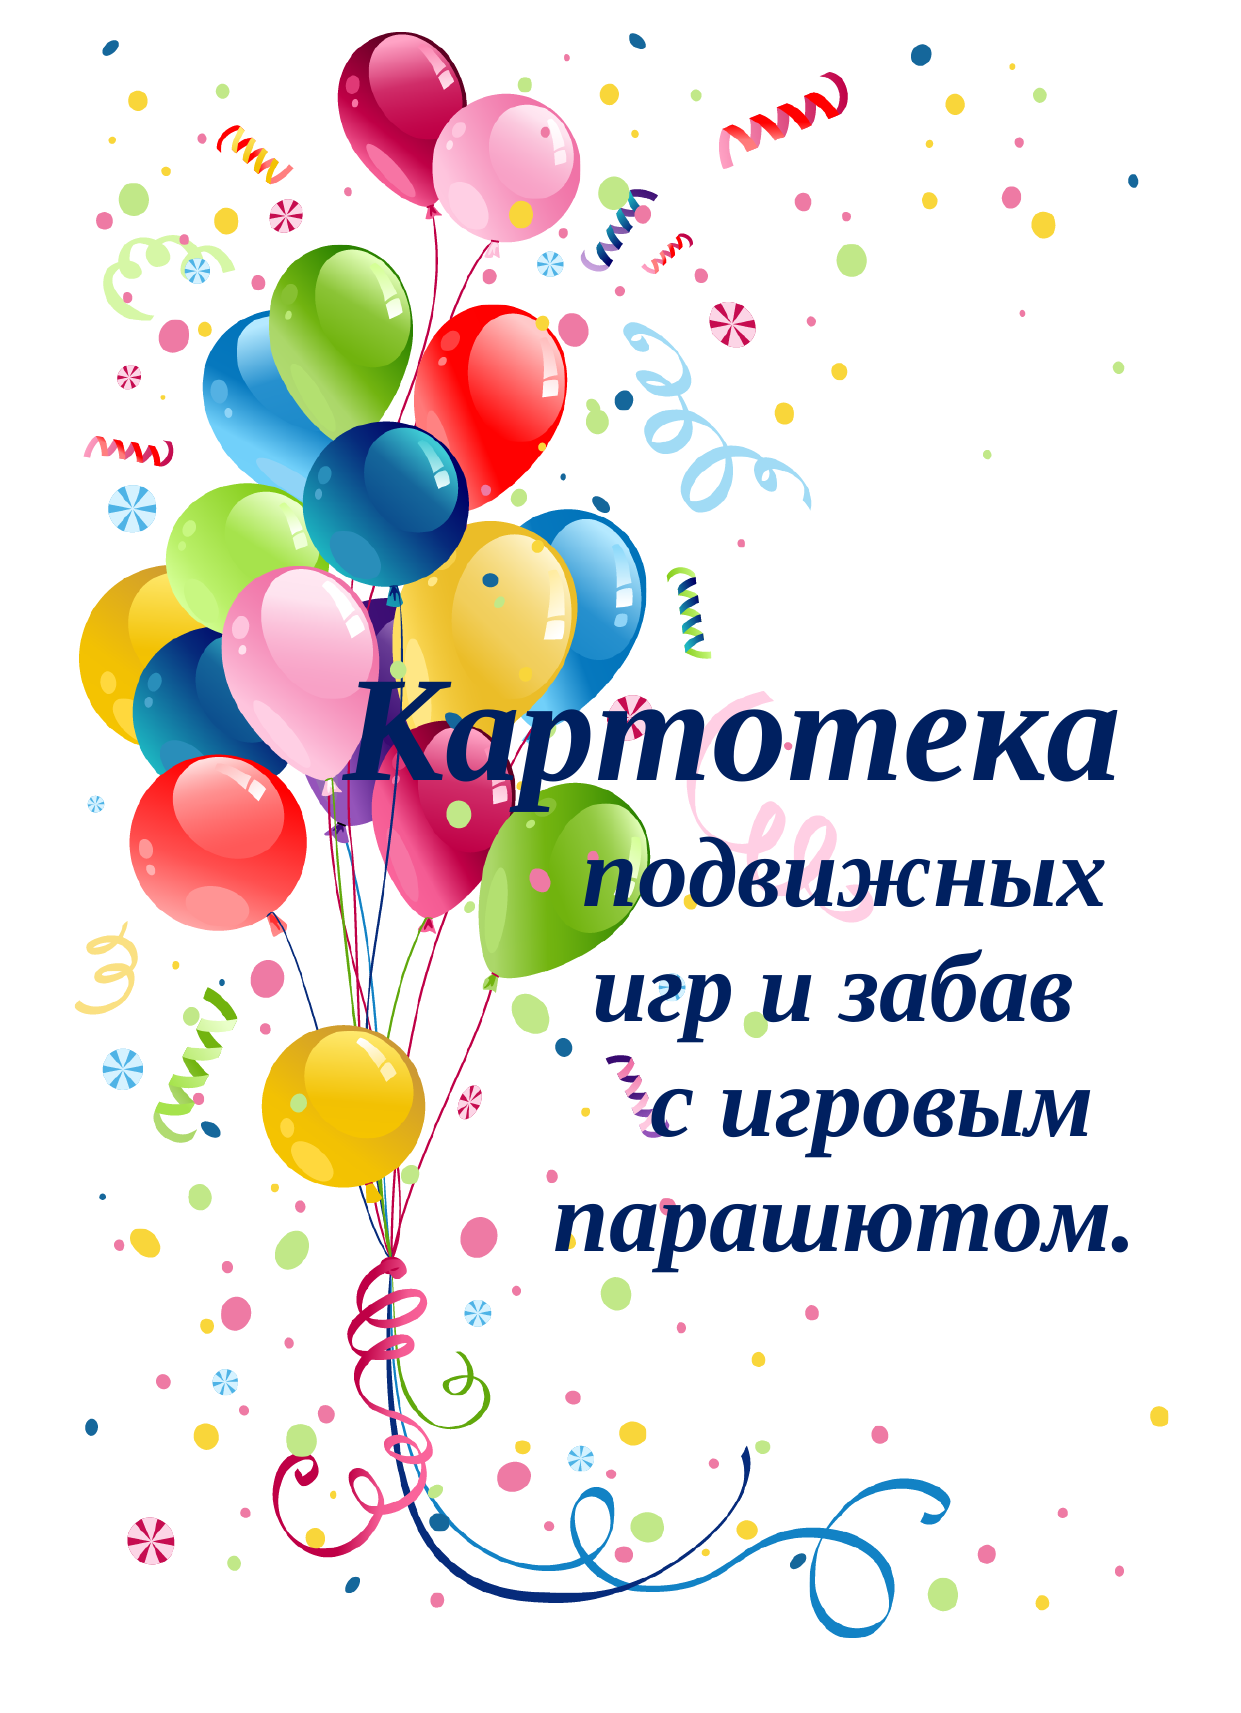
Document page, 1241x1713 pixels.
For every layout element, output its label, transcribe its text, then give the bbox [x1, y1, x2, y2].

text игр и забав [75, 928, 1165, 1043]
text подвижных [75, 813, 1165, 928]
text с игровым [75, 1043, 1165, 1158]
picture [74, 32, 1169, 1638]
text парашютом. [75, 1158, 1165, 1273]
text Картотека [75, 640, 1165, 813]
